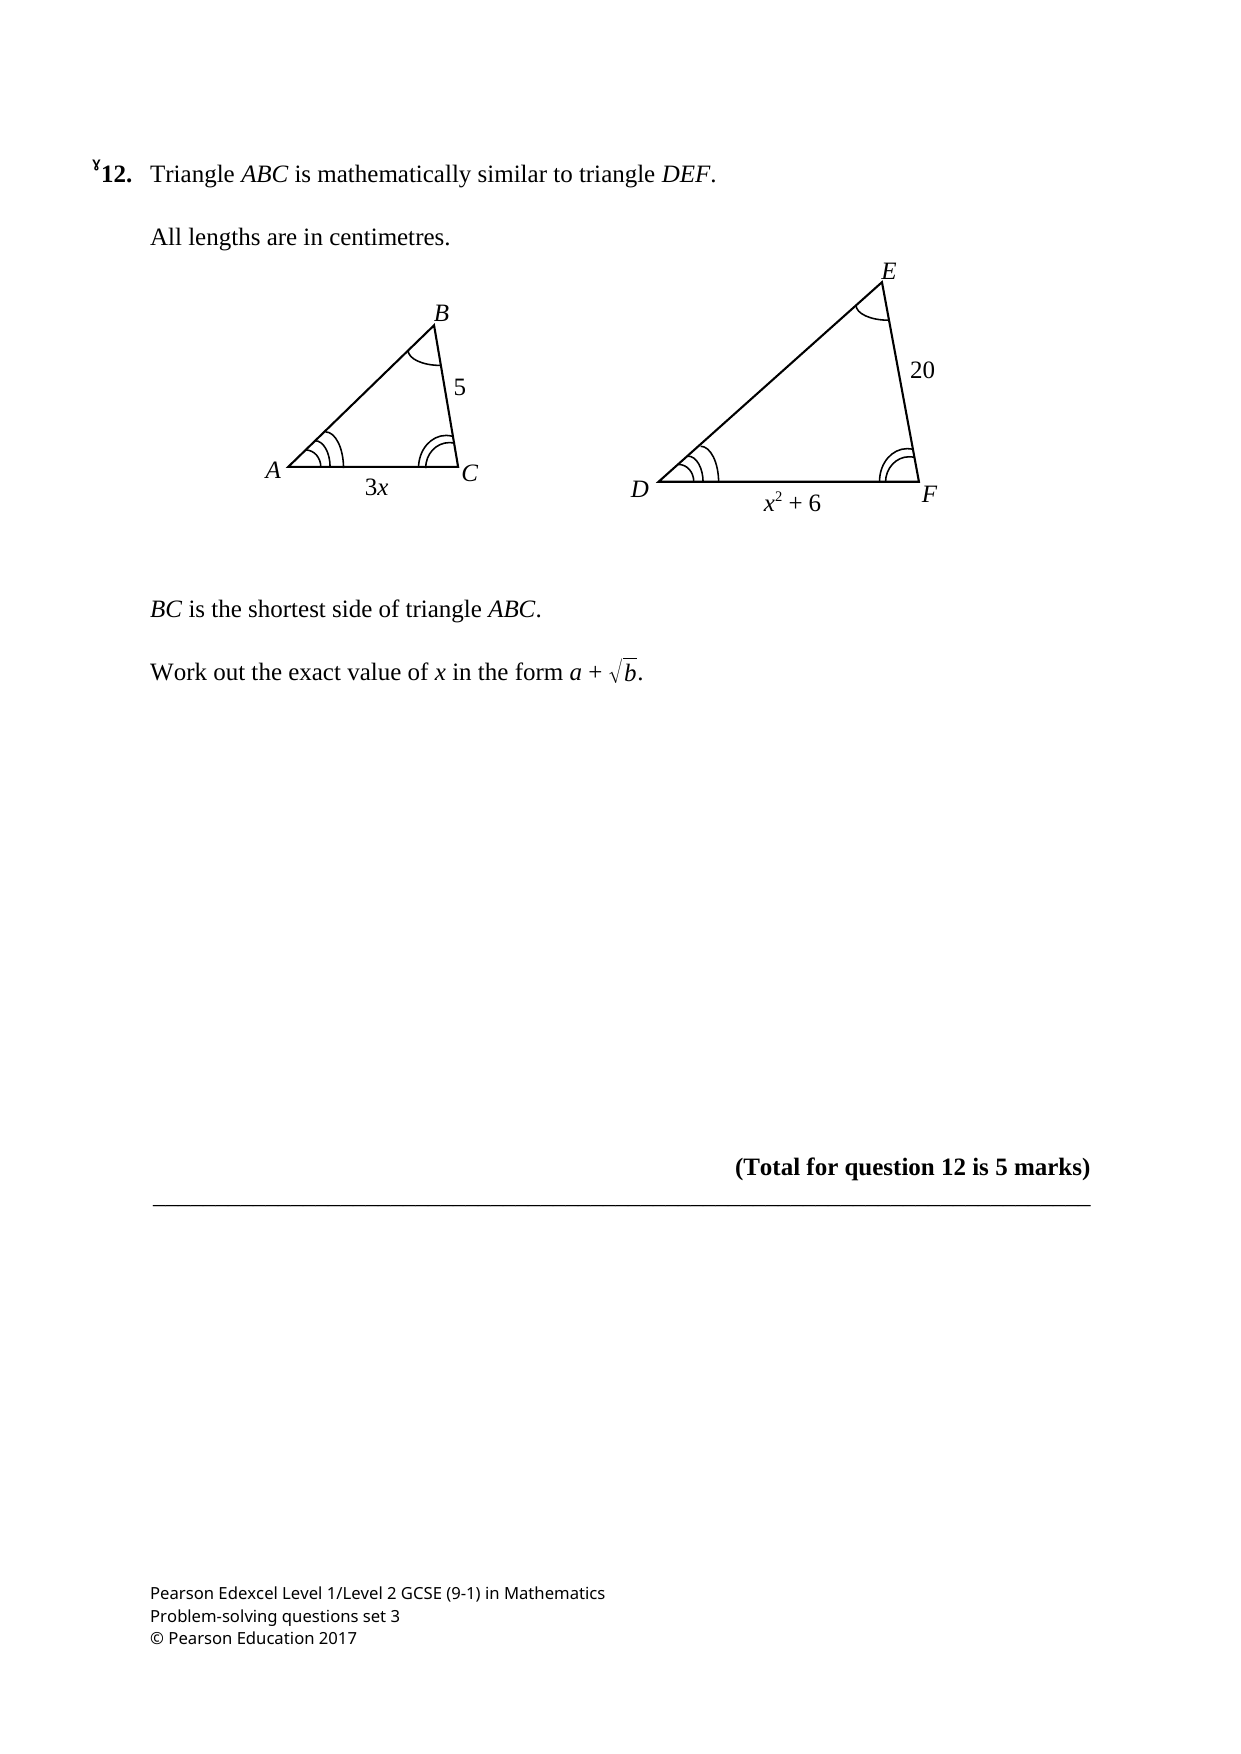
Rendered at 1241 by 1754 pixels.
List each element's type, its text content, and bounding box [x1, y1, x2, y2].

text ˠ12. Triangle ABC is mathematically similar to triangle DEF. [91, 150, 1090, 191]
text All lengths are in centimetres. [150, 222, 1090, 251]
text ___________________________________________________________________________ [150, 1181, 1090, 1209]
text (Total for question 12 is 5 marks) [150, 1152, 1090, 1181]
text Work out the exact value of x in the form a + . [150, 656, 1090, 686]
text BC is the shortest side of triangle ABC. [150, 594, 1090, 623]
